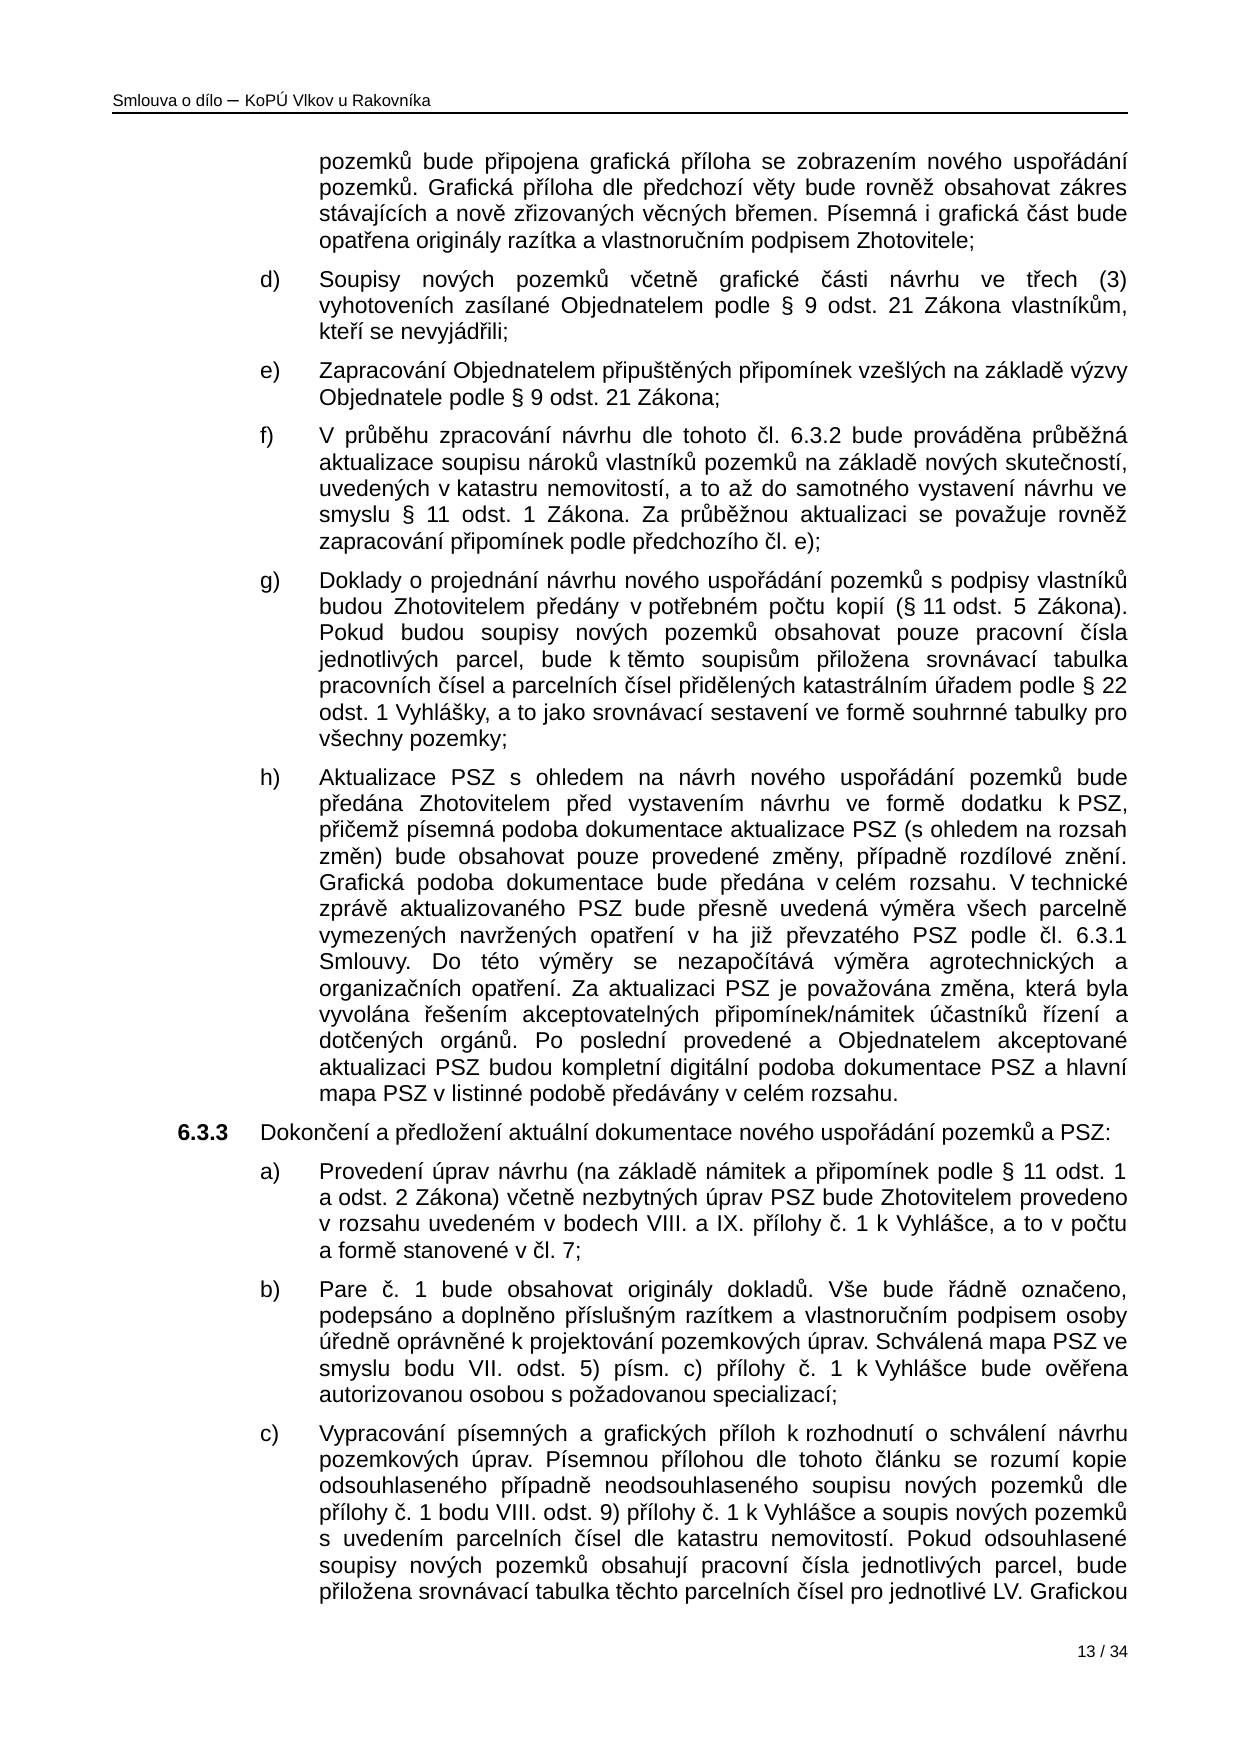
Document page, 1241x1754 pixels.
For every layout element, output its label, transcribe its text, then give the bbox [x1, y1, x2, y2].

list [260, 1420, 1128, 1604]
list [260, 148, 1128, 253]
list Aktualizace PSZ s ohledem na návrh nového uspořádání pozemků bude předána Zhotovitelem před vystavením návrhu ve formě dodatku k PSZ, přičemž písemná podoba dokumentace aktualizace PSZ (s ohledem na rozsah změn) bude obsahovat pouze provedené změny, případně rozdílové znění. Grafická podoba dokumentace bude předána v celém rozsahu. V technické zprávě aktualizovaného PSZ bude přesně uvedená výměra všech parcelně vymezených navržených opatření v ha již převzatého PSZ podle čl. 6.3.1 Smlouvy. Do této výměry se nezapočítává výměra agrotechnických a organizačních opatření. Za aktualizaci PSZ je považována změna, která byla vyvolána řešením akceptovatelných připomínek/námitek účastníků řízení a dotčených orgánů. Po poslední provedené a Objednatelem akceptované aktualizaci PSZ budou kompletní digitální podoba dokumentace PSZ a hlavní mapa PSZ v listinné podobě předávány v celém rozsahu. [260, 764, 1128, 1106]
list Pare č. 1 bude obsahovat originály dokladů. Vše bude řádně označeno, podepsáno a doplněno příslušným razítkem a vlastnoručním podpisem osoby úředně oprávněné k projektování pozemkových úprav. Schválená mapa PSZ ve smyslu bodu VII. odst. 5) písm. c) přílohy č. 1 k Vyhlášce bude ověřena autorizovanou osobou s požadovanou specializací; [260, 1276, 1128, 1407]
list Provedení úprav návrhu (na základě námitek a připomínek podle § 11 odst. 1 a odst. 2 Zákona) včetně nezbytných úprav PSZ bude Zhotovitelem provedeno v rozsahu uvedeném v bodech VIII. a IX. přílohy č. 1 k Vyhlášce, a to v počtu a formě stanovené v čl. 7; [260, 1158, 1128, 1263]
text Dokončení a předložení aktuální dokumentace nového uspořádání pozemků a PSZ: [177, 1119, 1128, 1145]
list Soupisy nových pozemků včetně grafické části návrhu ve třech (3) vyhotoveních zasílané Objednatelem podle § 9 odst. 21 Zákona vlastníkům, kteří se nevyjádřili; [260, 266, 1128, 345]
list Doklady o projednání návrhu nového uspořádání pozemků s podpisy vlastníků budou Zhotovitelem předány v potřebném počtu kopií (§ 11 odst. 5 Zákona). Pokud budou soupisy nových pozemků obsahovat pouze pracovní čísla jednotlivých parcel, bude k těmto soupisům přiložena srovnávací tabulka pracovních čísel a parcelních čísel přidělených katastrálním úřadem podle § 22 odst. 1 Vyhlášky, a to jako srovnávací sestavení ve formě souhrnné tabulky pro všechny pozemky; [260, 567, 1128, 751]
list V průběhu zpracování návrhu dle tohoto čl. 6.3.2 bude prováděna průběžná aktualizace soupisu nároků vlastníků pozemků na základě nových skutečností, uvedených v katastru nemovitostí, a to až do samotného vystavení návrhu ve smyslu § 11 odst. 1 Zákona. Za průběžnou aktualizaci se považuje rovněž zapracování připomínek podle předchozího čl. e); [260, 422, 1128, 554]
list Zapracování Objednatelem připuštěných připomínek vzešlých na základě výzvy Objednatele podle § 9 odst. 21 Zákona; [260, 357, 1128, 410]
